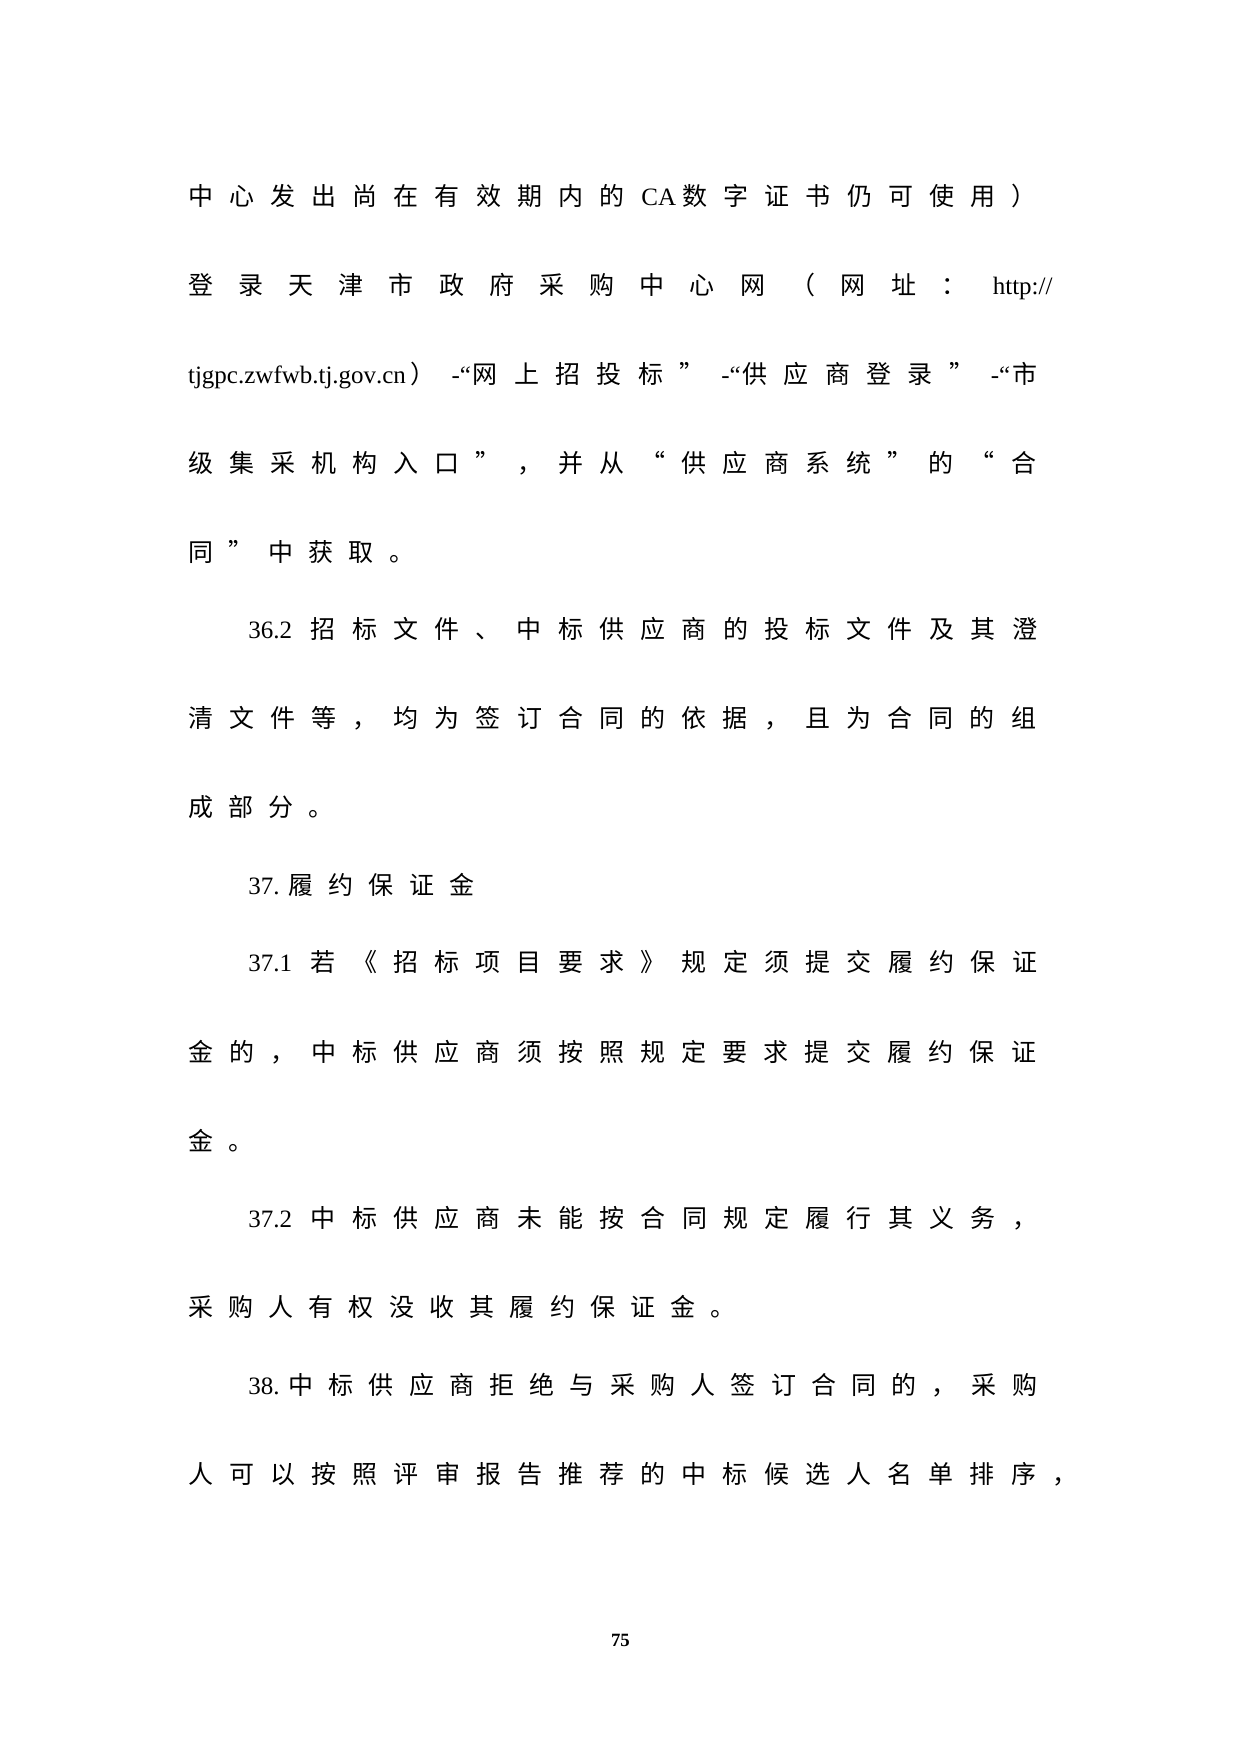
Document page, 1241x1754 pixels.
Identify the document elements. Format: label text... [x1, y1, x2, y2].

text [188, 1353, 1052, 1502]
text 36.2 招标文件、中标供应商的投标文件及其澄清文件等，均为签订合同的依据，且为合同的组成部分。 [188, 598, 1052, 836]
text 37. 履约保证金 [188, 854, 1052, 913]
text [188, 164, 1052, 580]
text 37.1 若《招标项目要求》规定须提交履约保证金的，中标供应商须按照规定要求提交履约保证金。 [188, 931, 1052, 1169]
text 37.2 中标供应商未能按合同规定履行其义务，采购人有权没收其履约保证金。 [188, 1187, 1052, 1335]
